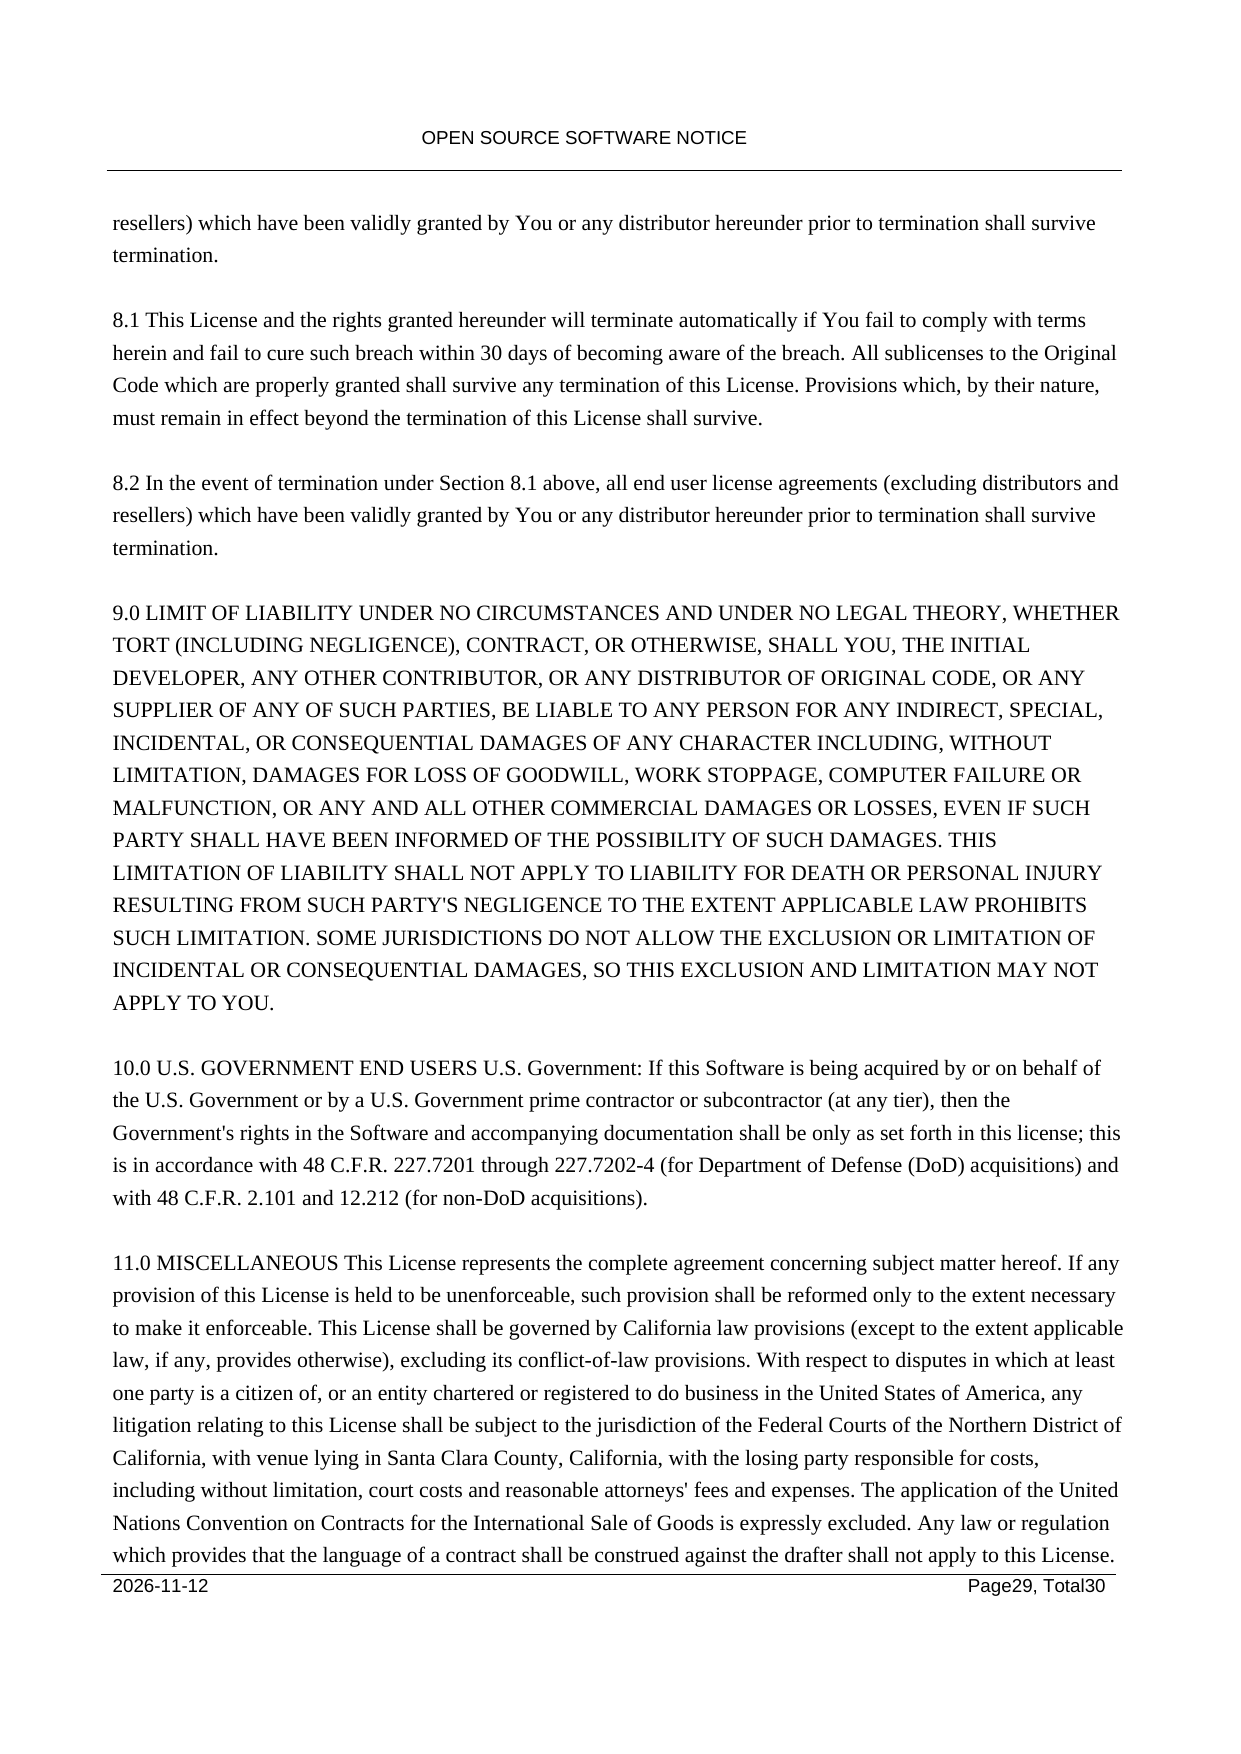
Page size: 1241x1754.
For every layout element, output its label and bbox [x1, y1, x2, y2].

text [112, 206, 1128, 1571]
